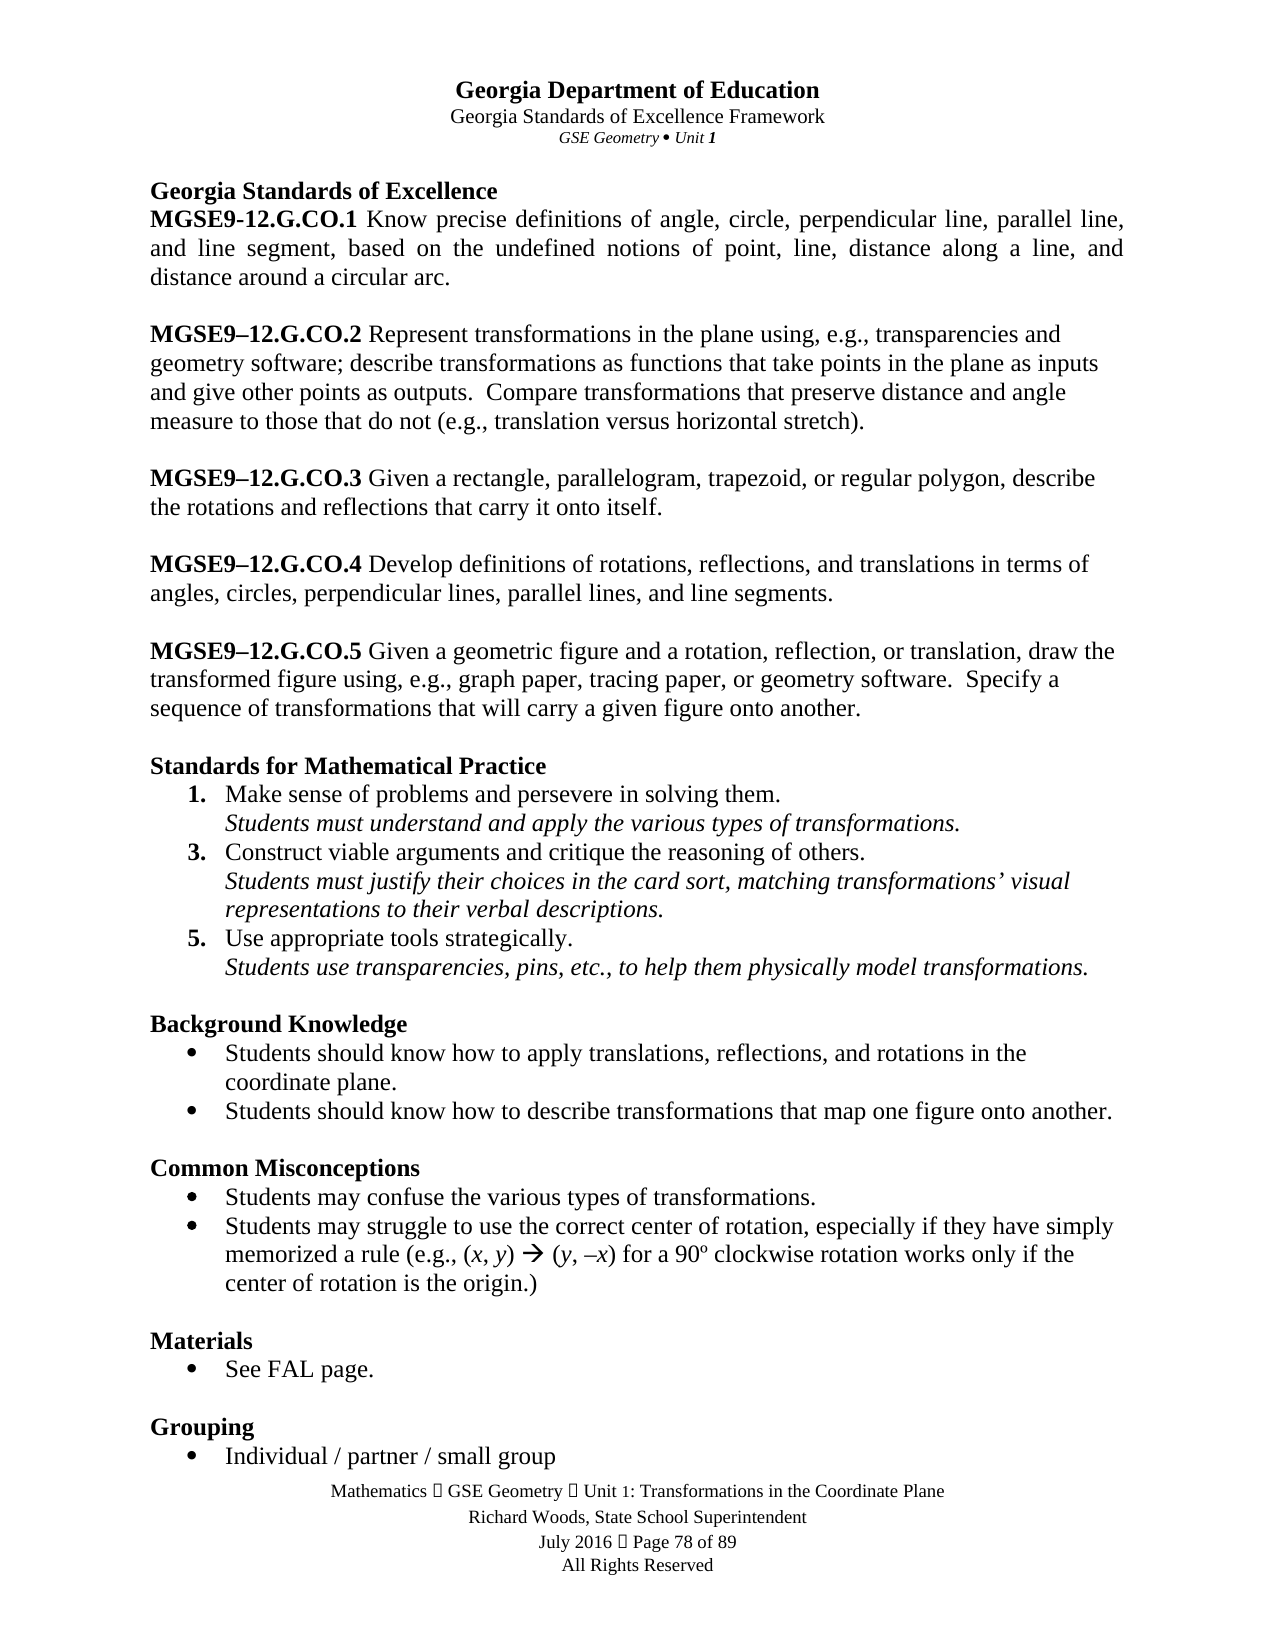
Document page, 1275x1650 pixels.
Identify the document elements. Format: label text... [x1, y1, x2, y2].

list Students may confuse the various types of transformations. [187, 1182, 1125, 1211]
text Background Knowledge [150, 1009, 1125, 1038]
list Students should know how to describe transformations that map one figure onto another. [187, 1096, 1125, 1124]
text 1. Make sense of problems and persevere in solving them. [187, 779, 1125, 808]
text 3. Construct viable arguments and critique the reasoning of others. [187, 837, 1125, 866]
list See FAL page. [187, 1354, 1125, 1383]
text Grouping [150, 1412, 1125, 1441]
text Students must justify their choices in the card sort, matching transformations’ visual representations to their verbal descriptions. [225, 866, 1125, 923]
list Individual / partner / small group [187, 1441, 1125, 1469]
list Students should know how to apply translations, reflections, and rotations in the coordinate plane. [187, 1038, 1125, 1096]
text MGSE9–12.G.CO.3 Given a rectangle, parallelogram, trapezoid, or regular polygon, describe the rotations and reflections that carry it onto itself. [150, 463, 1125, 521]
text Students use transparencies, pins, etc., to help them physically model transformations. [150, 952, 1125, 981]
text Common Misconceptions [150, 1153, 1125, 1182]
text MGSE9–12.G.CO.5 Given a geometric figure and a rotation, reflection, or translation, draw the transformed figure using, e.g., graph paper, tracing paper, or geometry software. Specify a sequence of transformations that will carry a given figure onto another. [150, 636, 1125, 722]
text MGSE9–12.G.CO.2 Represent transformations in the plane using, e.g., transparencies and geometry software; describe transformations as functions that take points in the plane as inputs and give other points as outputs. Compare transformations that preserve distance and angle measure to those that do not (e.g., translation versus horizontal stretch). [150, 319, 1125, 434]
text MGSE9–12.G.CO.4 Develop definitions of rotations, reflections, and translations in terms of angles, circles, perpendicular lines, parallel lines, and line segments. [150, 549, 1125, 607]
text MGSE9-12.G.CO.1 Know precise definitions of angle, circle, perpendicular line, parallel line, and line segment, based on the undefined notions of point, line, distance along a line, and distance around a circular arc. [150, 204, 1125, 291]
text 5. Use appropriate tools strategically. [187, 923, 1125, 952]
text Students must understand and apply the various types of transformations. [187, 808, 1125, 837]
text Standards for Mathematical Practice [150, 751, 1125, 779]
text Georgia Standards of Excellence [150, 176, 1125, 204]
text Materials [150, 1326, 1125, 1354]
list Students may struggle to use the correct center of rotation, especially if they have simply memorized a rule (e.g., (x, y) (y, –x) for a 90º clockwise rotation works only if the center of rotation is the origin.) [187, 1211, 1125, 1326]
